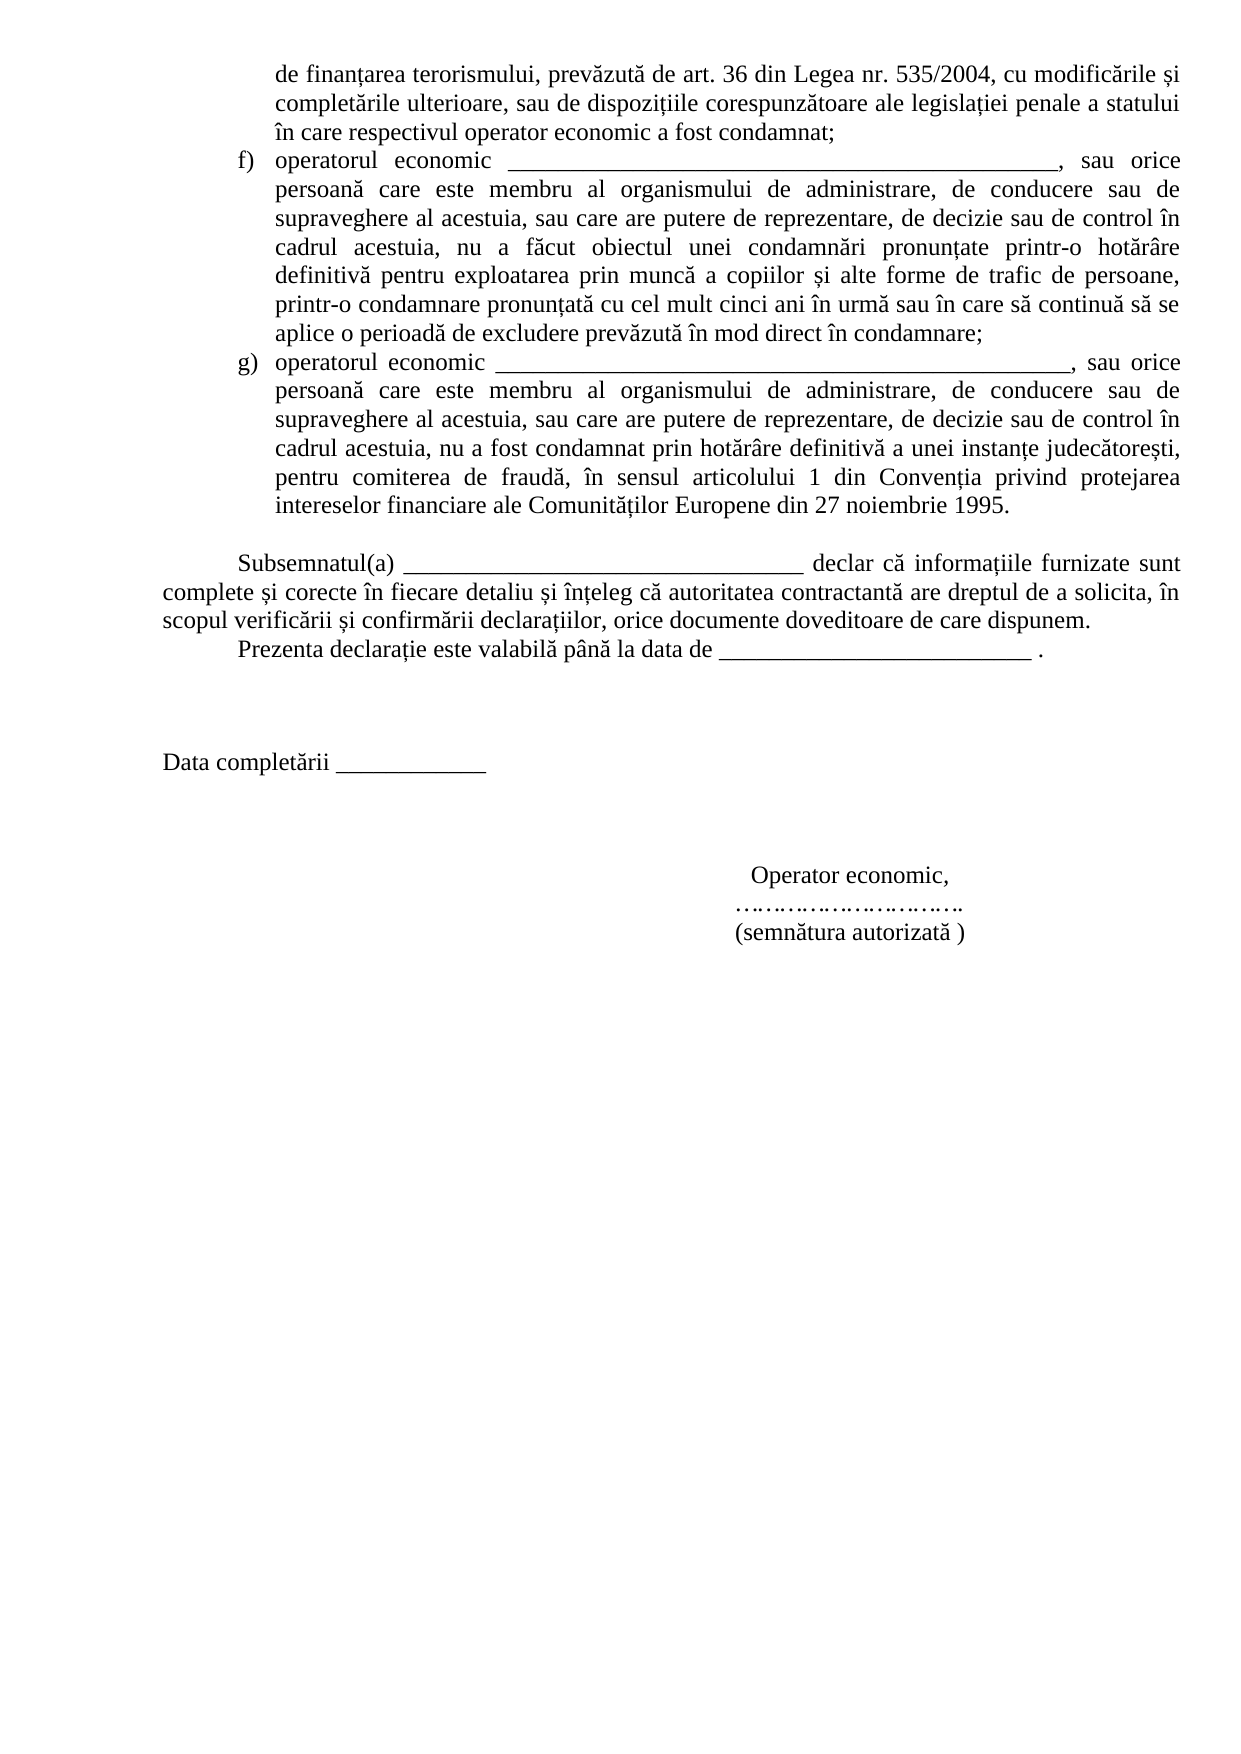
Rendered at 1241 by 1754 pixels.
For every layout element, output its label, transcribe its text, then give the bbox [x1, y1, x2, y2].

text Subsemnatul(a) ________________________________ declar că informațiile furnizate sunt complete și corecte în fiecare detaliu și înțeleg că autoritatea contractantă are dreptul de a solicita, în scopul verificării și confirmării declarațiilor, orice documente doveditoare de care dispunem. [162, 548, 1181, 634]
list operatorul economic ____________________________________________, sau orice persoană care este membru al organismului de administrare, de conducere sau de supraveghere al acestuia, sau care are putere de reprezentare, de decizie sau de control în cadrul acestuia, nu a făcut obiectul unei condamnări pronunțate printr-o hotărâre definitivă pentru exploatarea prin muncă a copiilor și alte forme de trafic de persoane, printr-o condamnare pronunțată cu cel mult cinci ani în urmă sau în care să continuă să se aplice o perioadă de excludere prevăzută în mod direct în condamnare; [237, 145, 1181, 347]
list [237, 59, 1181, 145]
text (semnătura autorizată ) [162, 917, 1181, 946]
text Prezenta declarație este valabilă până la data de _________________________ . [162, 634, 1181, 663]
text …………………………. [162, 888, 1181, 917]
text Operator economic, [162, 860, 1181, 888]
list operatorul economic ______________________________________________, sau orice persoană care este membru al organismului de administrare, de conducere sau de supraveghere al acestuia, sau care are putere de reprezentare, de decizie sau de control în cadrul acestuia, nu a fost condamnat prin hotărâre definitivă a unei instanțe judecătorești, pentru comiterea de fraudă, în sensul articolului 1 din Convenția privind protejarea intereselor financiare ale Comunităților Europene din 27 noiembrie 1995. [237, 347, 1181, 519]
text Data completării ____________ [162, 747, 1181, 776]
